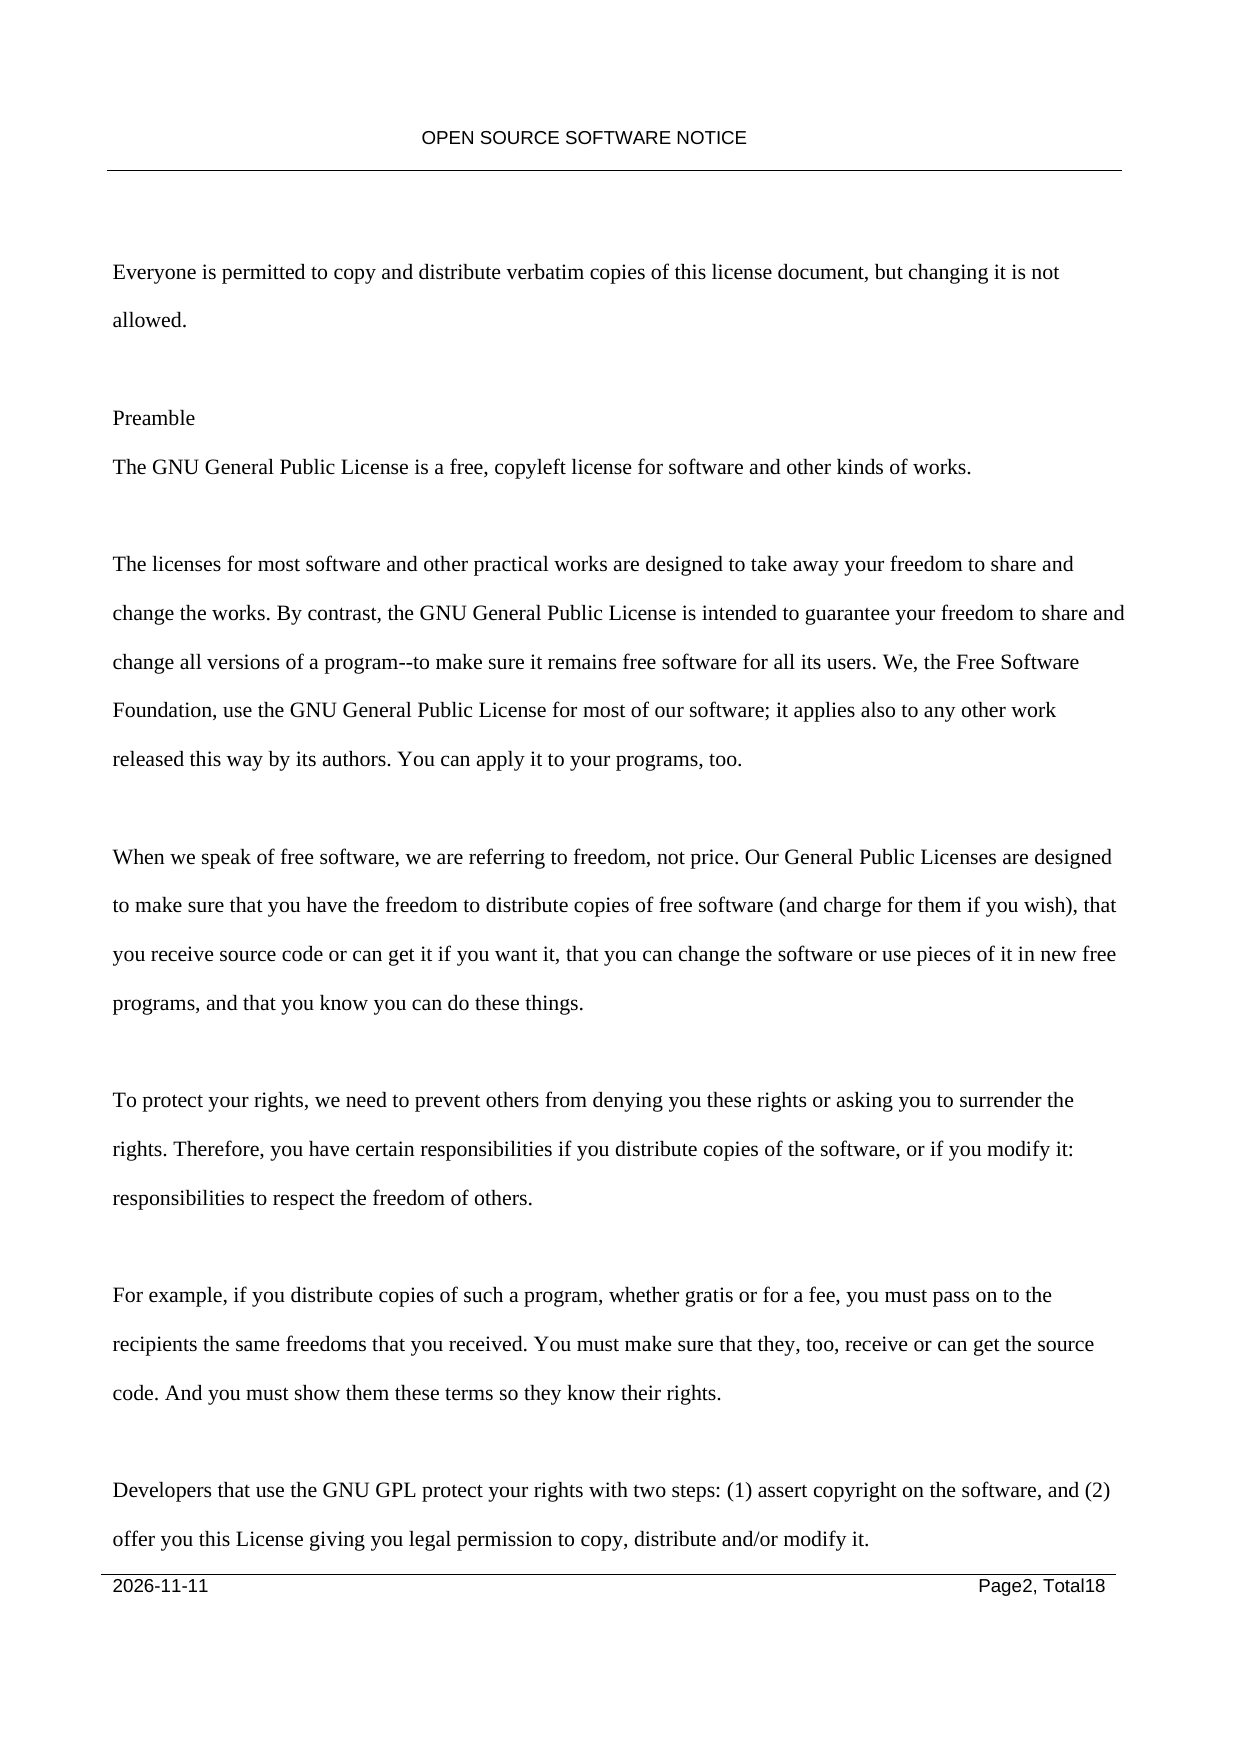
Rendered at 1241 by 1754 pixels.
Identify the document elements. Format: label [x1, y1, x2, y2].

text [112, 206, 1128, 1555]
